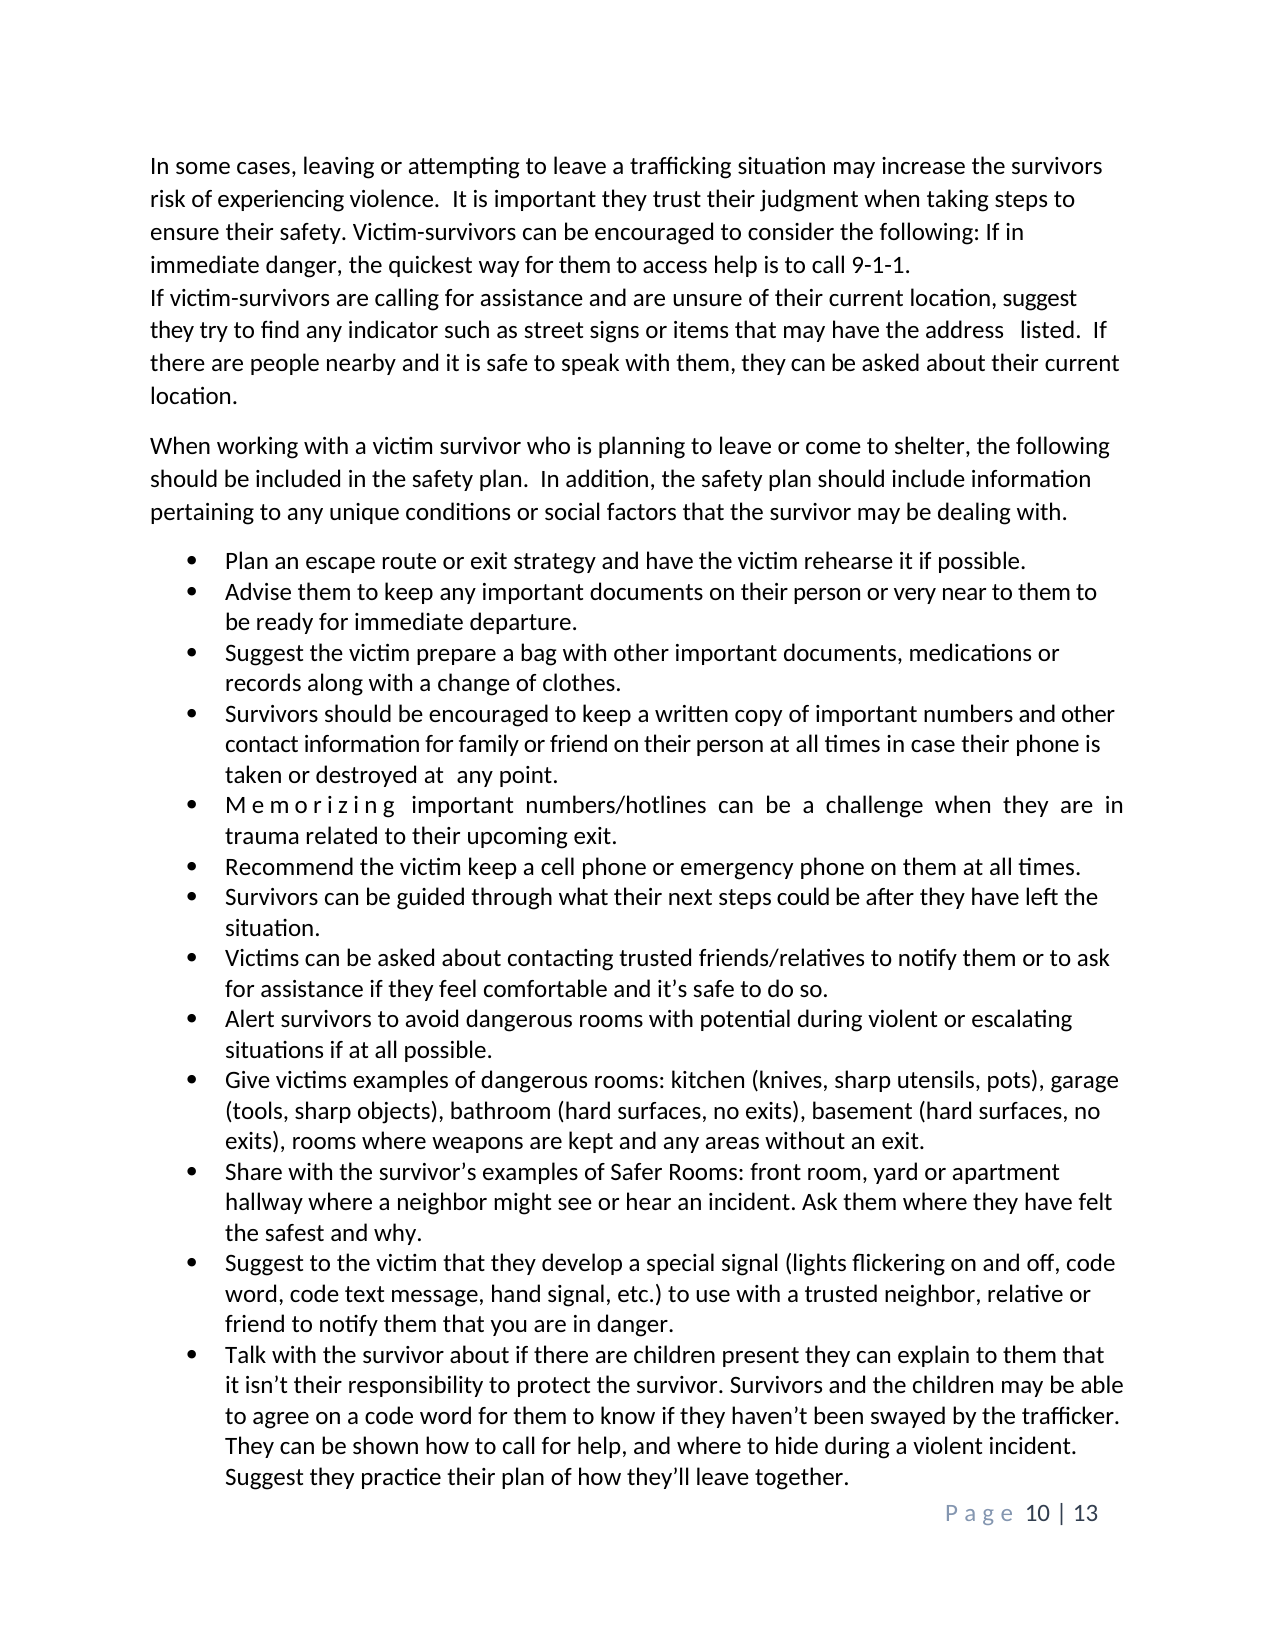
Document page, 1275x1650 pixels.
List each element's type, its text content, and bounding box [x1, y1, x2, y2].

list Victims can be asked about contacting trusted friends/relatives to notify them or to ask for assistance if they feel comfortable and it’s safe to do so. [187, 942, 1125, 1003]
list Recommend the victim keep a cell phone or emergency phone on them at all times. [187, 851, 1125, 881]
list Alert survivors to avoid dangerous rooms with potential during violent or escalating situations if at all possible. [187, 1003, 1125, 1064]
list Plan an escape route or exit strategy and have the victim rehearse it if possible. [187, 545, 1125, 576]
list Survivors can be guided through what their next steps could be after they have left the situation. [187, 881, 1125, 942]
list Share with the survivor’s examples of Safer Rooms: front room, yard or apartment hallway where a neighbor might see or hear an incident. Ask them where they have felt the safest and why. [187, 1156, 1125, 1247]
list Survivors should be encouraged to keep a written copy of important numbers and other contact information for family or friend on their person at all times in case their phone is taken or destroyed at any point. [187, 698, 1125, 789]
list Memorizing important numbers/hotlines can be a challenge when they are in trauma related to their upcoming exit. [187, 789, 1125, 851]
list Talk with the survivor about if there are children present they can explain to them that it isn’t their responsibility to protect the survivor. Survivors and the children may be able to agree on a code word for them to know if they haven’t been swayed by the trafficker. They can be shown how to call for help, and where to hide during a violent incident. Suggest they practice their plan of how they’ll leave together. [187, 1339, 1125, 1492]
list Advise them to keep any important documents on their person or very near to them to be ready for immediate departure. [187, 576, 1125, 637]
list Suggest the victim prepare a bag with other important documents, medications or records along with a change of clothes. [187, 637, 1125, 698]
text In some cases, leaving or attempting to leave a trafficking situation may increase the survivors risk of experiencing violence. It is important they trust their judgment when taking steps to ensure their safety. Victim-survivors can be encouraged to consider the following: If in immediate danger, the quickest way for them to access help is to call 9-1-1. [150, 150, 1125, 279]
list Suggest to the victim that they develop a special signal (lights flickering on and off, code word, code text message, hand signal, etc.) to use with a trusted neighbor, relative or friend to notify them that you are in danger. [187, 1247, 1125, 1339]
text When working with a victim survivor who is planning to leave or come to shelter, the following should be included in the safety plan. In addition, the safety plan should include information pertaining to any unique conditions or social factors that the survivor may be dealing with. [150, 430, 1125, 526]
text If victim-survivors are calling for assistance and are unsure of their current location, suggest they try to find any indicator such as street signs or items that may have the address listed. If there are people nearby and it is safe to speak with them, they can be asked about their current location. [150, 282, 1125, 411]
list Give victims examples of dangerous rooms: kitchen (knives, sharp utensils, pots), garage (tools, sharp objects), bathroom (hard surfaces, no exits), basement (hard surfaces, no exits), rooms where weapons are kept and any areas without an exit. [187, 1064, 1125, 1156]
